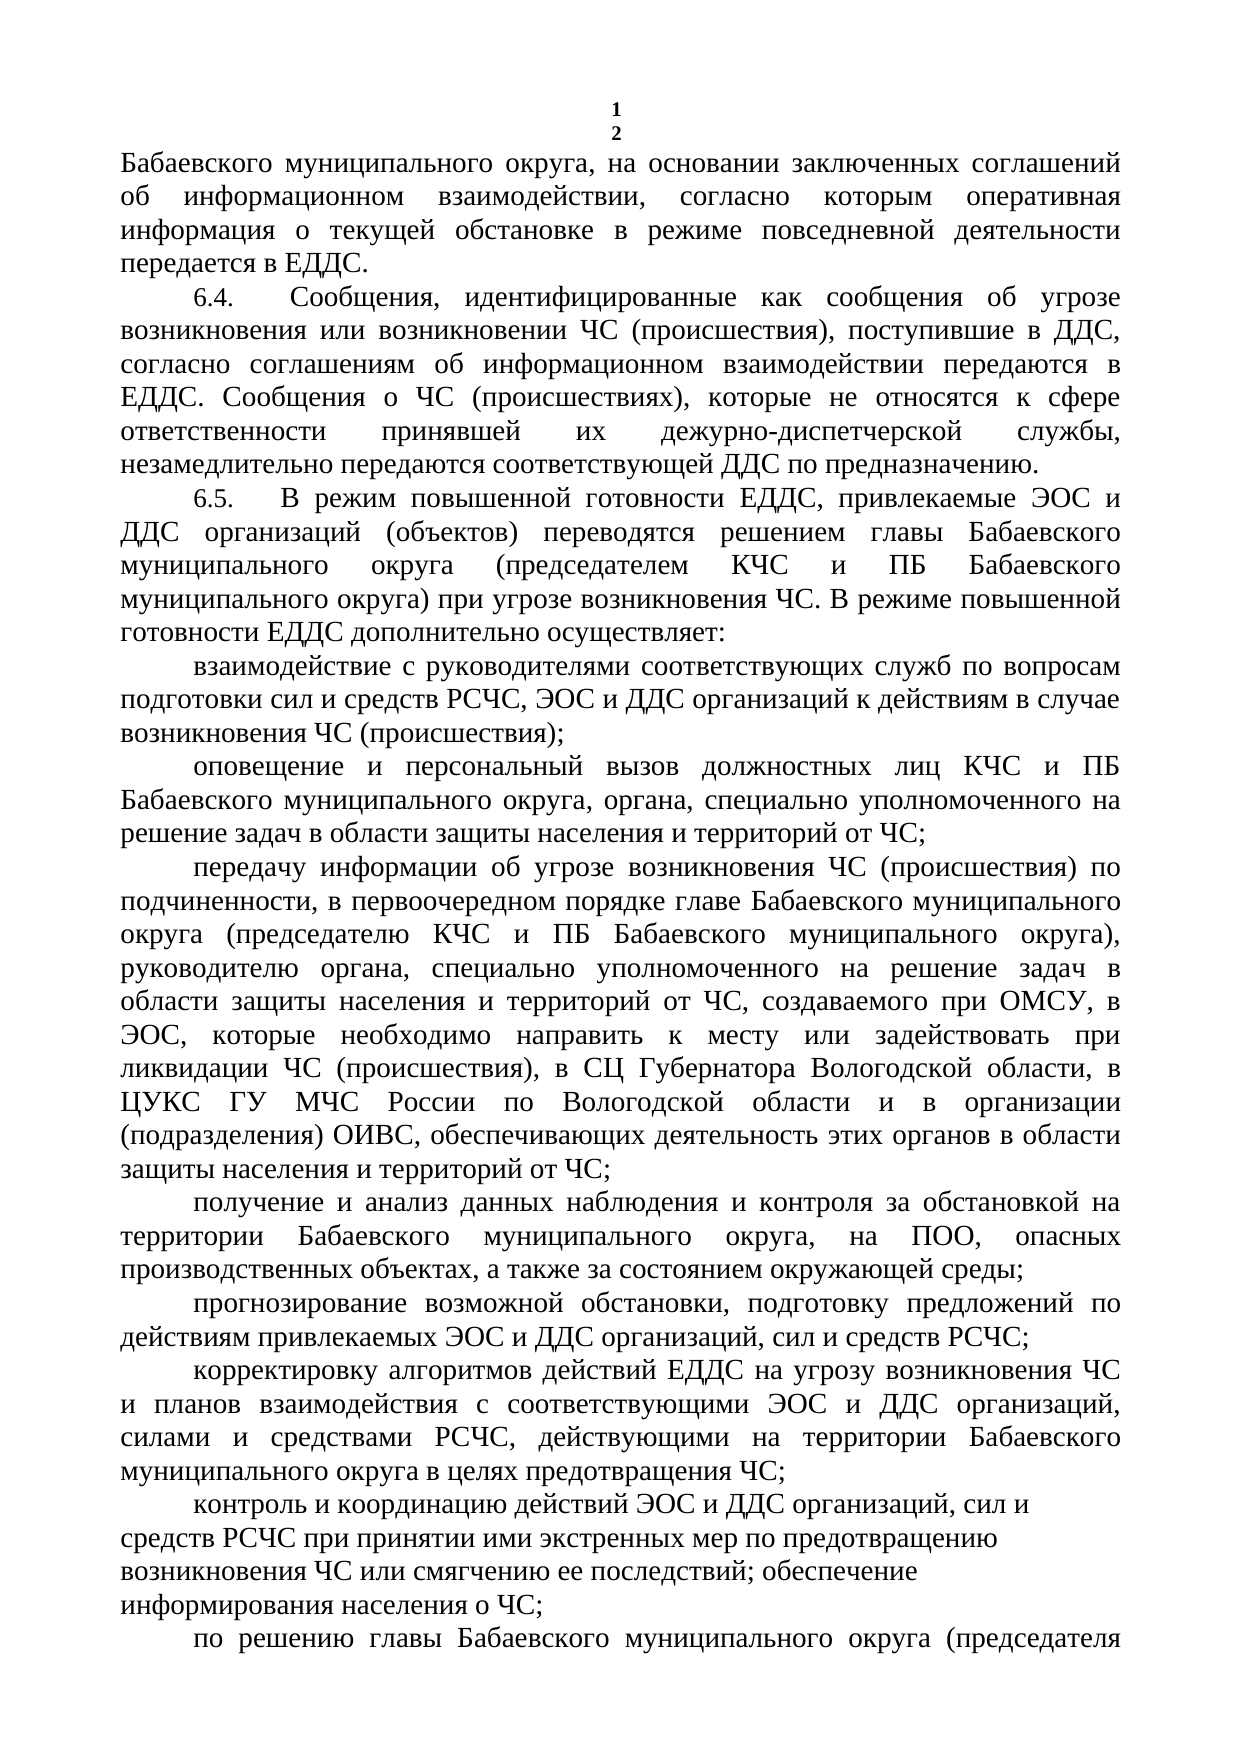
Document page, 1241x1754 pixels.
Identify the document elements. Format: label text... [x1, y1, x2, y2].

list Сообщения, идентифицированные как сообщения об угрозе возникновения или возникновении ЧС (происшествия), поступившие в ДДС, согласно соглашениям об информационном взаимодействии передаются в ЕДДС. Сообщения о ЧС (происшествиях), которые не относятся к сфере ответственности принявшей их дежурно-диспетчерской службы, незамедлительно передаются соответствующей ДДС по предназначению. [120, 279, 1122, 481]
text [120, 1621, 1122, 1655]
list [120, 145, 1122, 279]
text взаимодействие с руководителями соответствующих служб по вопросам подготовки сил и средств РСЧС, ЭОС и ДДС организаций к действиям в случае возникновения ЧС (происшествия); [120, 648, 1122, 749]
text прогнозирование возможной обстановки, подготовку предложений по действиям привлекаемых ЭОС и ДДС организаций, сил и средств РСЧС; [120, 1286, 1122, 1353]
text оповещение и персональный вызов должностных лиц КЧС и ПБ Бабаевского муниципального округа, органа, специально уполномоченного на решение задач в области защиты населения и территорий от ЧС; [120, 749, 1122, 850]
list В режим повышенной готовности ЕДДС, привлекаемые ЭОС и ДДС организаций (объектов) переводятся решением главы Бабаевского муниципального округа (председателем КЧС и ПБ Бабаевского муниципального округа) при угрозе возникновения ЧС. В режиме повышенной готовности ЕДДС дополнительно осуществляет: [120, 481, 1122, 648]
text корректировку алгоритмов действий ЕДДС на угрозу возникновения ЧС и планов взаимодействия с соответствующими ЭОС и ДДС организаций, силами и средствами РСЧС, действующими на территории Бабаевского муниципального округа в целях предотвращения ЧС; [120, 1353, 1122, 1487]
text контроль и координацию действий ЭОС и ДДС организаций, сил и средств РСЧС при принятии ими экстренных мер по предотвращению возникновения ЧС или смягчению ее последствий; обеспечение информирования населения о ЧС; [120, 1487, 1122, 1621]
text получение и анализ данных наблюдения и контроля за обстановкой на территории Бабаевского муниципального округа, на ПОО, опасных производственных объектах, а также за состоянием окружающей среды; [120, 1185, 1122, 1286]
text передачу информации об угрозе возникновения ЧС (происшествия) по подчиненности, в первоочередном порядке главе Бабаевского муниципального округа (председателю КЧС и ПБ Бабаевского муниципального округа), руководителю органа, специально уполномоченного на решение задач в области защиты населения и территорий от ЧС, создаваемого при ОМСУ, в ЭОС, которые необходимо направить к месту или задействовать при ликвидации ЧС (происшествия), в СЦ Губернатора Вологодской области, в ЦУКС ГУ МЧС России по Вологодской области и в организации (подразделения) ОИВС, обеспечивающих деятельность этих органов в области защиты населения и территорий от ЧС; [120, 850, 1122, 1185]
